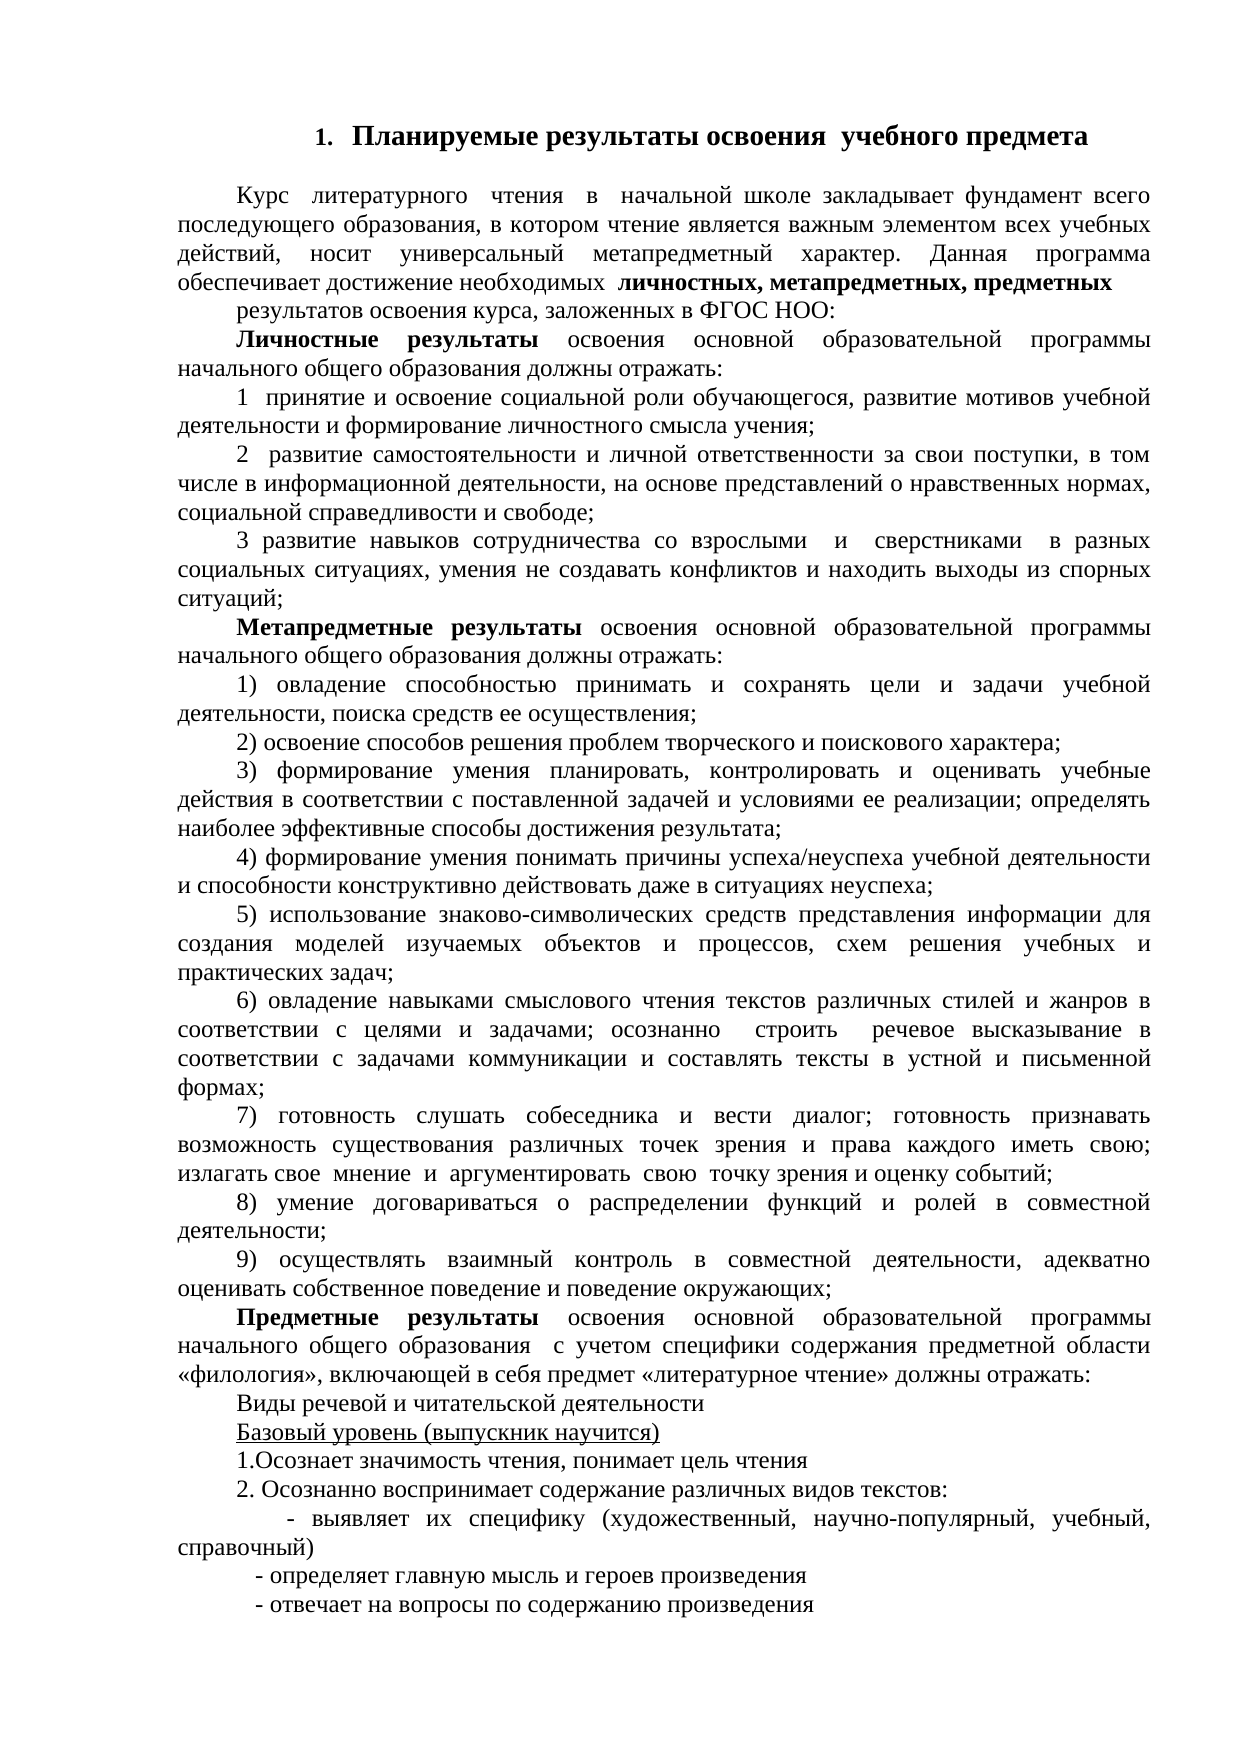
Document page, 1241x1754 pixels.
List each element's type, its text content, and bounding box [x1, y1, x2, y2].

text 1.Осознает значимость чтения, понимает цель чтения [177, 1445, 1152, 1474]
text 2. Осознанно воспринимает содержание различных видов текстов: [177, 1474, 1152, 1503]
text Метапредметные результаты освоения основной образовательной программы начального общего образования должны отражать: [177, 612, 1152, 669]
text - выявляет их специфику (художественный, научно-популярный, учебный, справочный) [177, 1503, 1152, 1560]
list Планируемые результаты освоения учебного предмета [251, 118, 1152, 152]
text 8) умение договариваться о распределении функций и ролей в совместной деятельности; [177, 1187, 1152, 1244]
text 2 развитие самостоятельности и личной ответственности за свои поступки, в том числе в информационной деятельности, на основе представлений о нравственных нормах, социальной справедливости и свободе; [177, 439, 1152, 525]
text 2) освоение способов решения проблем творческого и поискового характера; [177, 727, 1152, 755]
text 7) готовность слушать собеседника и вести диалог; готовность признавать возможность существования различных точек зрения и права каждого иметь свою; излагать свое мнение и аргументировать свою точку зрения и оценку событий; [177, 1100, 1152, 1187]
text результатов освоения курса, заложенных в ФГОС НОО: [177, 295, 1152, 324]
text 3 развитие навыков сотрудничества со взрослыми и сверстниками в разных социальных ситуациях, умения не создавать конфликтов и находить выходы из спорных ситуаций; [177, 525, 1152, 612]
text Предметные результаты освоения основной образовательной программы начального общего образования с учетом специфики содержания предметной области «филология», включающей в себя предмет «литературное чтение» должны отражать: [177, 1302, 1152, 1388]
text - определяет главную мысль и героев произведения [177, 1560, 1152, 1589]
text 9) осуществлять взаимный контроль в совместной деятельности, адекватно оценивать собственное поведение и поведение окружающих; [177, 1244, 1152, 1302]
text 5) использование знаково-символических средств представления информации для создания моделей изучаемых объектов и процессов, схем решения учебных и практических задач; [177, 899, 1152, 985]
text Базовый уровень (выпускник научится) [177, 1417, 1152, 1445]
text - отвечает на вопросы по содержанию произведения [177, 1589, 1152, 1618]
text 4) формирование умения понимать причины успеха/неуспеха учебной деятельности и способности конструктивно действовать даже в ситуациях неуспеха; [177, 842, 1152, 899]
text Личностные результаты освоения основной образовательной программы начального общего образования должны отражать: [177, 324, 1152, 382]
text 6) овладение навыками смыслового чтения текстов различных стилей и жанров в соответствии с целями и задачами; осознанно строить речевое высказывание в соответствии с задачами коммуникации и составлять тексты в устной и письменной формах; [177, 985, 1152, 1100]
text 1 принятие и освоение социальной роли обучающегося, развитие мотивов учебной деятельности и формирование личностного смысла учения; [177, 382, 1152, 439]
text 1) овладение способностью принимать и сохранять цели и задачи учебной деятельности, поиска средств ее осуществления; [177, 669, 1152, 727]
text Виды речевой и читательской деятельности [177, 1388, 1152, 1417]
text Курс литературного чтения в начальной школе закладывает фундамент всего последующего образования, в котором чтение является важным элементом всех учебных действий, носит универсальный метапредметный характер. Данная программа обеспечивает достижение необходимых личностных, метапредметных, предметных [177, 180, 1152, 295]
text 3) формирование умения планировать, контролировать и оценивать учебные действия в соответствии с поставленной задачей и условиями ее реализации; определять наиболее эффективные способы достижения результата; [177, 755, 1152, 842]
